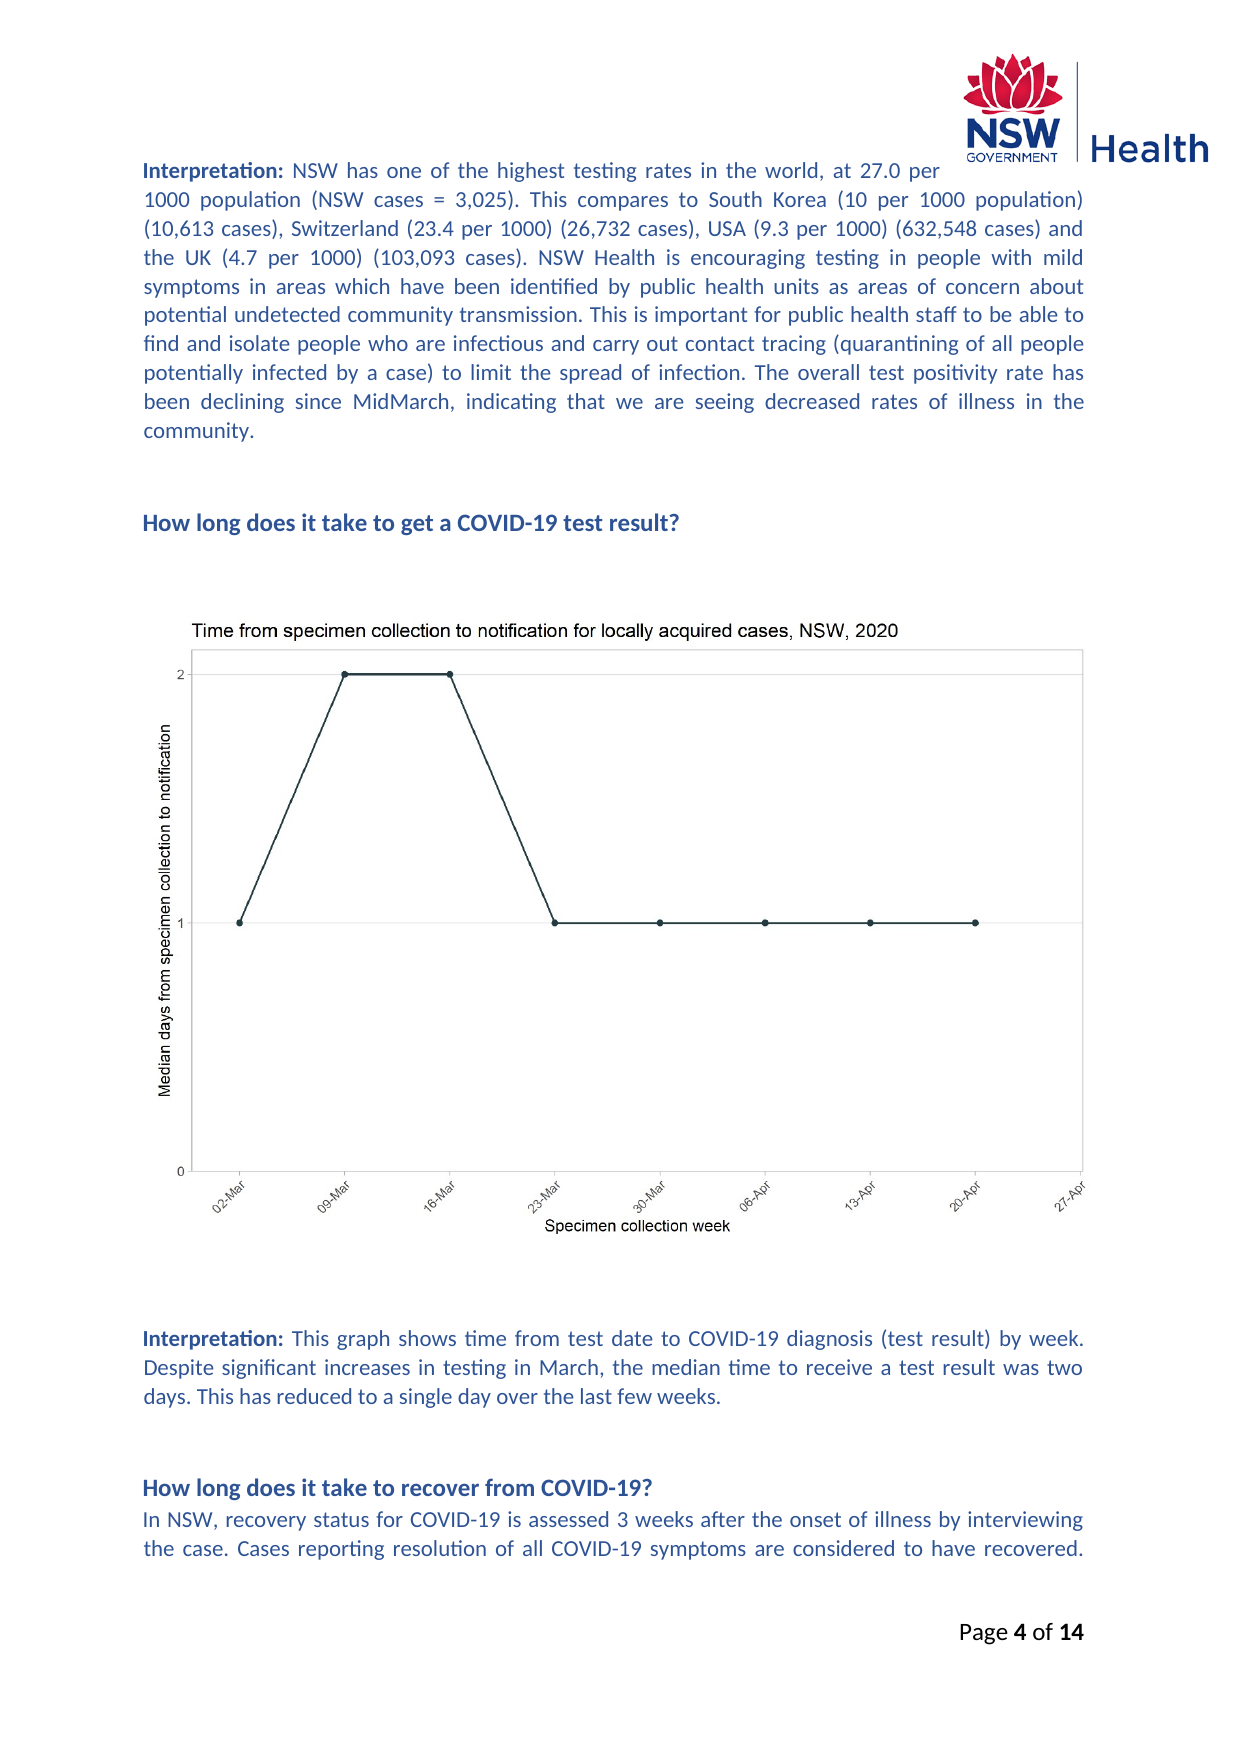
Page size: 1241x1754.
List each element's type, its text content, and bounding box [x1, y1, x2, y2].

text Interpretation: This graph shows time from test date to COVID-19 diagnosis (test result) by week. Despite significant increases in testing in March, the median time to receive a test result was two days. This has reduced to a single day over the last few weeks. [142, 1324, 1086, 1410]
picture [960, 51, 1209, 164]
text Interpretation: NSW has one of the highest testing rates in the world, at 27.0 per 1000 population (NSW cases = 3,025). This compares to South Korea (10 per 1000 population) (10,613 cases), Switzerland (23.4 per 1000) (26,732 cases), USA (9.3 per 1000) (632,548 cases) and the UK (4.7 per 1000) (103,093 cases). NSW Health is encouraging testing in people with mild symptoms in areas which have been identified by public health units as areas of concern about potential undetected community transmission. This is important for public health staff to be able to find and isolate people who are infectious and carry out contact tracing (quarantining of all people potentially infected by a case) to limit the spread of infection. The overall test positivity rate has been declining since MidMarch, indicating that we are seeing decreased rates of illness in the community. [142, 156, 1086, 444]
subtitle How long does it take to get a COVID-19 test result? [142, 507, 1085, 538]
picture [150, 615, 1091, 1242]
text How long does it take to recover from COVID-19? [142, 1472, 1090, 1502]
